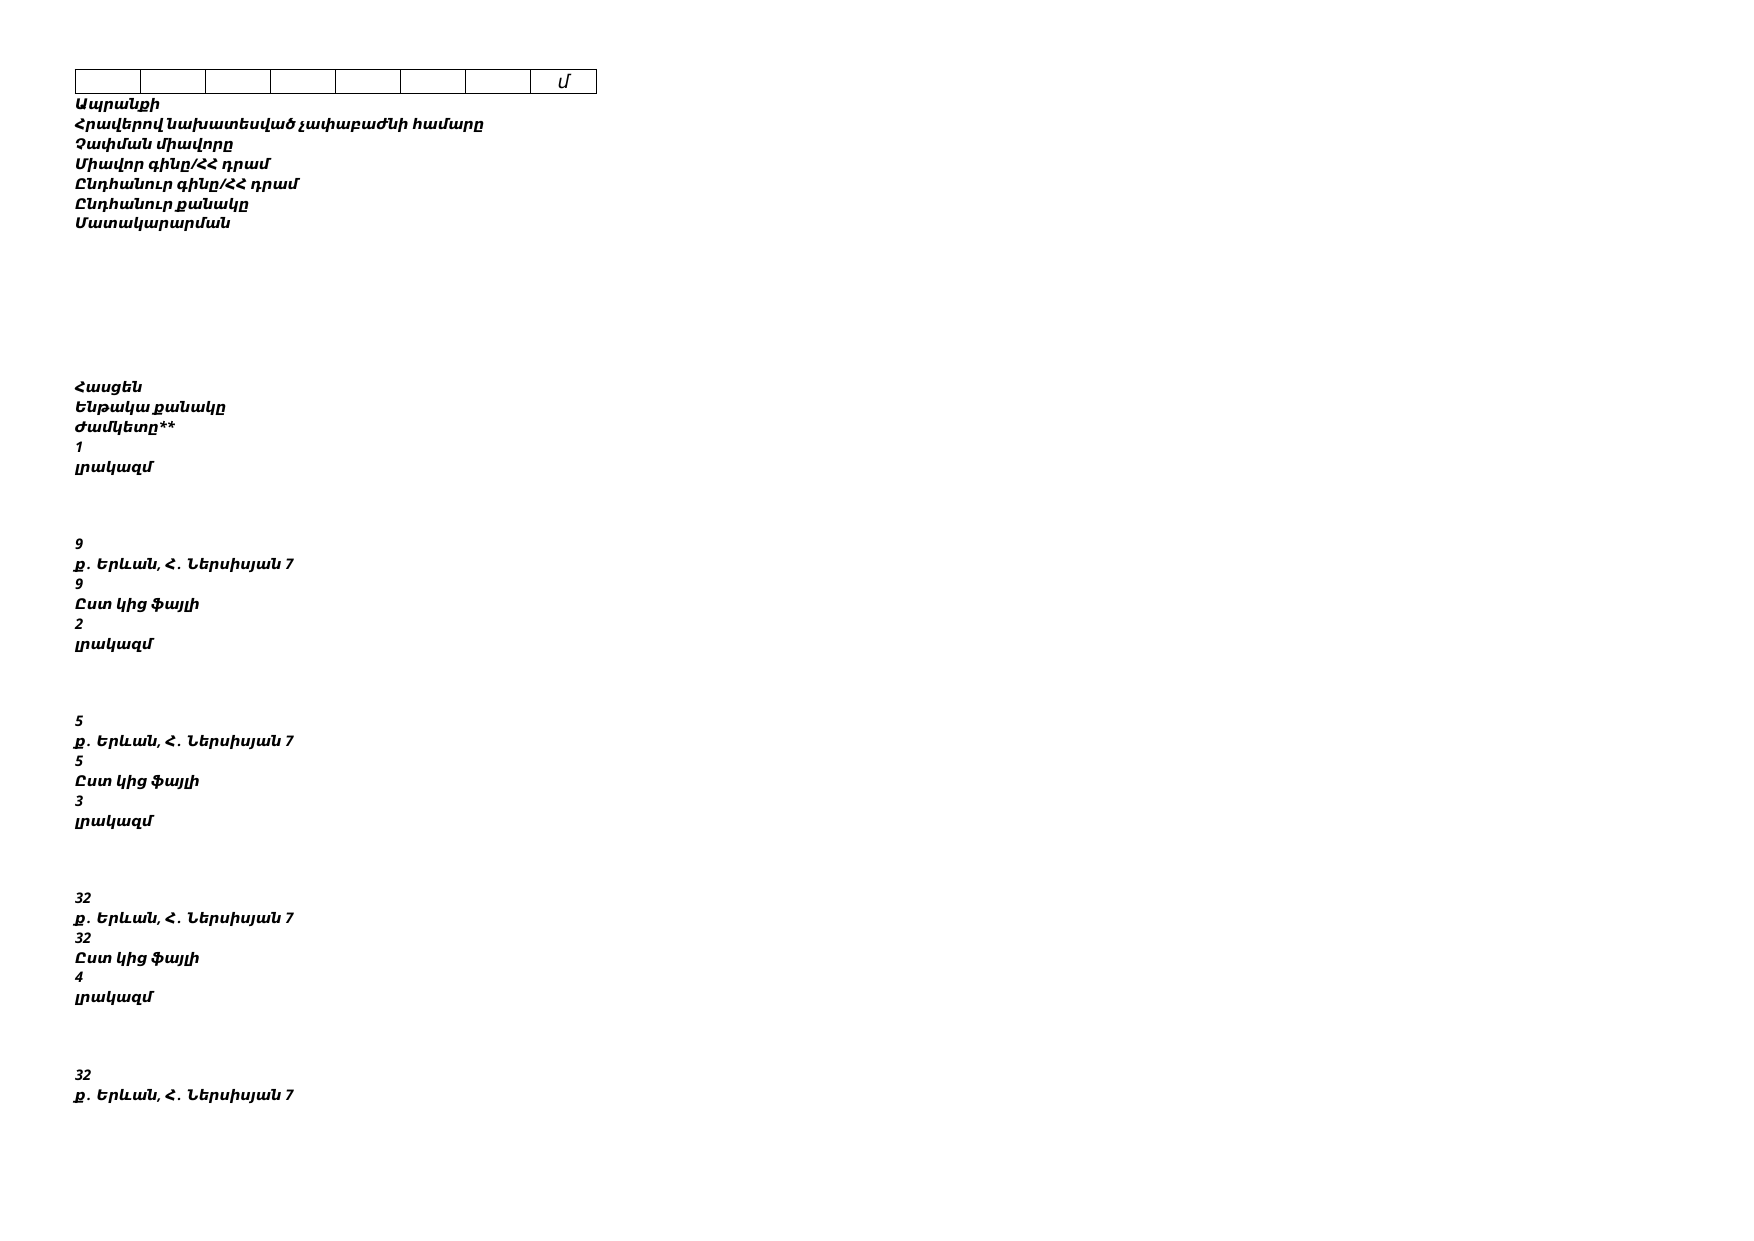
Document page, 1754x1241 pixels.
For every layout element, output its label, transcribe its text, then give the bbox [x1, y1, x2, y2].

text ՀՀ դրամ [542, 70, 585, 93]
